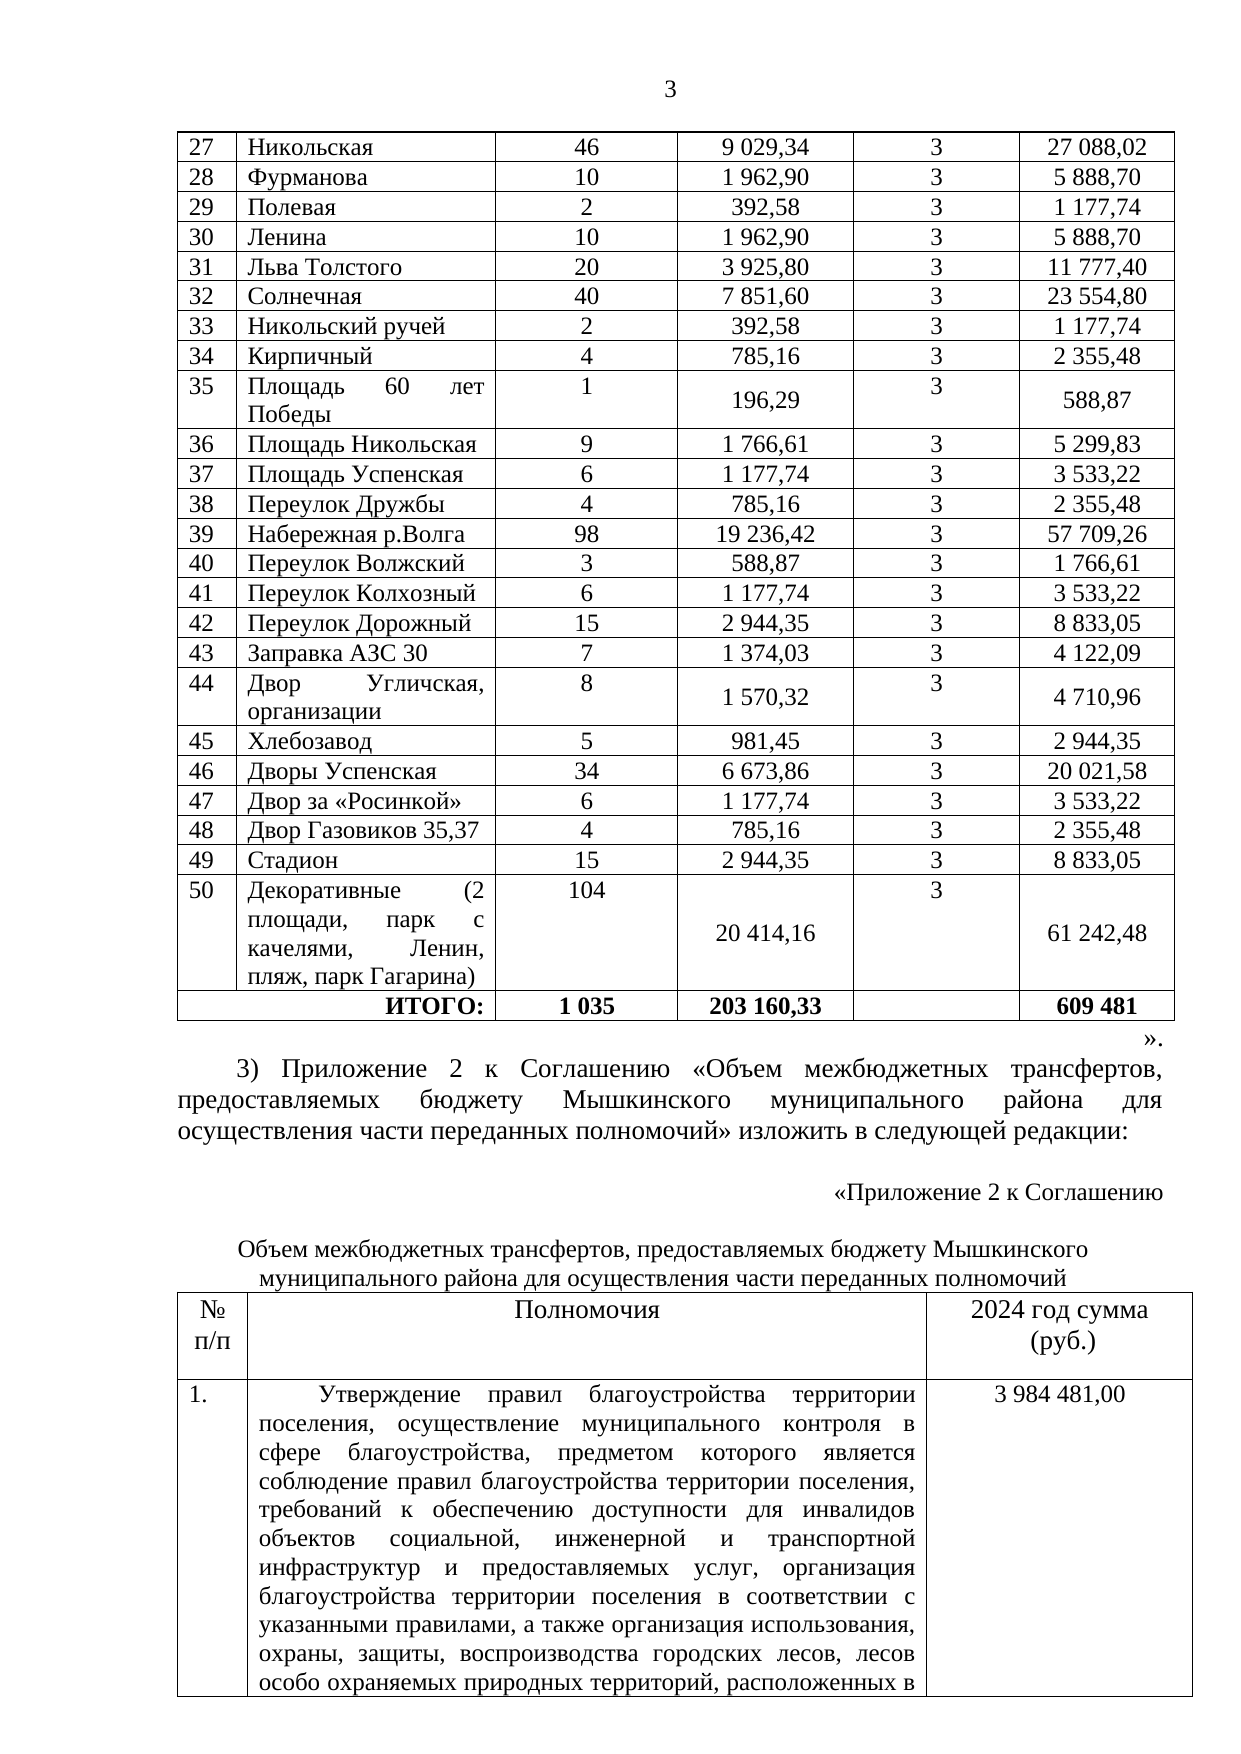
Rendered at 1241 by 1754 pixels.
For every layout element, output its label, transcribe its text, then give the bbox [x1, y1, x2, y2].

table_cell 43 [178, 638, 236, 667]
table_cell 3 [854, 162, 1019, 191]
table_cell 8 833,05 [1020, 845, 1174, 874]
table_cell 5 [496, 726, 677, 755]
table_cell 5 299,83 [1020, 429, 1174, 458]
table_cell 2 944,35 [678, 608, 853, 637]
table_cell 41 [178, 578, 236, 607]
table_cell 3 [854, 578, 1019, 607]
table_cell 1 766,61 [678, 429, 853, 458]
table_cell 3 [854, 252, 1019, 280]
table_cell 7 [496, 638, 677, 667]
table_cell 61 242,48 [1020, 875, 1174, 990]
table_cell Переулок Дружбы [237, 489, 495, 518]
table_cell 29 [178, 192, 236, 221]
table_cell 10 [496, 222, 677, 251]
table_cell 1 570,32 [678, 668, 853, 725]
table_cell 6 [496, 786, 677, 814]
table_cell 1 [496, 371, 677, 428]
table_cell 7 851,60 [678, 281, 853, 310]
table_cell 785,16 [678, 341, 853, 370]
table_cell 4 [496, 816, 677, 844]
table_cell 3 [854, 192, 1019, 221]
table_cell 3 [854, 668, 1019, 725]
table_cell 47 [178, 786, 236, 814]
table_cell 9 [496, 429, 677, 458]
table_cell 785,16 [678, 816, 853, 844]
table_cell 3 [854, 222, 1019, 251]
table_cell 9 029,34 [678, 133, 853, 161]
table_cell 3 [854, 281, 1019, 310]
table_cell 3 [854, 489, 1019, 518]
table_cell 3 [854, 429, 1019, 458]
table_cell 2 [496, 192, 677, 221]
table_cell 27 088,02 [1020, 133, 1174, 161]
table_cell Двор Угличская, организации [237, 668, 495, 725]
table_cell 34 [496, 756, 677, 785]
text ». [177, 1021, 1163, 1052]
table_cell 2 944,35 [678, 845, 853, 874]
table_cell 49 [178, 845, 236, 874]
table_cell 2 355,48 [1020, 816, 1174, 844]
table_cell 57 709,26 [1020, 519, 1174, 547]
table_cell 1 177,74 [678, 786, 853, 814]
table_cell 40 [496, 281, 677, 310]
table_cell 30 [178, 222, 236, 251]
table_cell 19 236,42 [678, 519, 853, 547]
table_cell 5 888,70 [1020, 162, 1174, 191]
table_cell 1 035 [496, 991, 677, 1020]
table_header № п/п [178, 1293, 247, 1378]
table_cell 3 [854, 549, 1019, 577]
table_cell 8 833,05 [1020, 608, 1174, 637]
table_cell 609 481 [1020, 991, 1174, 1020]
table_cell 2 [496, 311, 677, 340]
table_cell 3 [854, 371, 1019, 428]
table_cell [248, 1380, 926, 1696]
table_cell 3 [854, 133, 1019, 161]
table_cell 15 [496, 608, 677, 637]
table_cell 20 414,16 [678, 875, 853, 990]
table_cell 4 122,09 [1020, 638, 1174, 667]
table_cell 392,58 [678, 311, 853, 340]
text 3) Приложение 2 к Соглашению «Объем межбюджетных трансфертов, предоставляемых бюджету Мышкинского муниципального района для осуществления части переданных полномочий» изложить в следующей редакции: [177, 1052, 1163, 1146]
table_cell 3 [854, 786, 1019, 814]
table_cell 50 [178, 875, 236, 990]
table_cell 3 [854, 726, 1019, 755]
table_cell Набережная р.Волга [237, 519, 495, 547]
table_cell Хлебозавод [237, 726, 495, 755]
table_cell Площадь Никольская [237, 429, 495, 458]
table_cell Никольский ручей [237, 311, 495, 340]
table_header 2024 год сумма (руб.) [927, 1293, 1192, 1378]
table_cell 98 [496, 519, 677, 547]
table_cell 44 [178, 668, 236, 725]
table_cell Льва Толстого [237, 252, 495, 280]
table_cell 1 962,90 [678, 162, 853, 191]
table_cell 1 374,03 [678, 638, 853, 667]
table_cell 1 962,90 [678, 222, 853, 251]
table_cell 4 710,96 [1020, 668, 1174, 725]
table_cell Дворы Успенская [237, 756, 495, 785]
table_cell Заправка АЗС 30 [237, 638, 495, 667]
table_cell 31 [178, 252, 236, 280]
table_cell 45 [178, 726, 236, 755]
table_cell Площадь Успенская [237, 459, 495, 488]
table_cell 10 [496, 162, 677, 191]
table_cell 6 673,86 [678, 756, 853, 785]
table_cell 196,29 [678, 371, 853, 428]
table_cell 3 533,22 [1020, 459, 1174, 488]
table_cell 20 021,58 [1020, 756, 1174, 785]
table_cell 15 [496, 845, 677, 874]
table_cell 981,45 [678, 726, 853, 755]
table_cell 32 [178, 281, 236, 310]
table_cell 48 [178, 816, 236, 844]
table_cell 40 [178, 549, 236, 577]
table_cell Площадь 60 лет Победы [237, 371, 495, 428]
table_cell Ленина [237, 222, 495, 251]
table_cell 3 [854, 756, 1019, 785]
table_cell 34 [178, 341, 236, 370]
table_cell 3 [854, 845, 1019, 874]
table_cell [854, 991, 1019, 1020]
table_cell 42 [178, 608, 236, 637]
table_cell Переулок Дорожный [237, 608, 495, 637]
table_cell Переулок Волжский [237, 549, 495, 577]
table_cell 1 177,74 [678, 578, 853, 607]
table_cell 5 888,70 [1020, 222, 1174, 251]
text Объем межбюджетных трансфертов, предоставляемых бюджету Мышкинского муниципального района для осуществления части переданных полномочий [162, 1234, 1163, 1292]
table_cell Двор за «Росинкой» [237, 786, 495, 814]
table_cell 3 [854, 519, 1019, 547]
table_cell Кирпичный [237, 341, 495, 370]
table_cell Никольская [237, 133, 495, 161]
table_cell 3 [854, 311, 1019, 340]
table_cell 3 [854, 638, 1019, 667]
table_cell 35 [178, 371, 236, 428]
table_cell 588,87 [1020, 371, 1174, 428]
table_cell 785,16 [678, 489, 853, 518]
table_cell 2 355,48 [1020, 341, 1174, 370]
table_cell 3 984 481,00 [927, 1380, 1192, 1696]
table_cell Декоративные (2 площади, парк с качелями, Ленин, пляж, парк Гагарина) [237, 875, 495, 990]
table_cell 1 177,74 [678, 459, 853, 488]
table_cell 1 177,74 [1020, 192, 1174, 221]
table_cell 46 [496, 133, 677, 161]
table_cell Фурманова [237, 162, 495, 191]
table_cell 2 355,48 [1020, 489, 1174, 518]
table_cell 104 [496, 875, 677, 990]
table_cell Двор Газовиков 35,37 [237, 816, 495, 844]
table_cell 588,87 [678, 549, 853, 577]
table_cell 3 [496, 549, 677, 577]
table_cell 33 [178, 311, 236, 340]
table_cell 39 [178, 519, 236, 547]
table_cell 6 [496, 578, 677, 607]
text «Приложение 2 к Соглашению [679, 1177, 1163, 1205]
table_cell 46 [178, 756, 236, 785]
table_cell 4 [496, 489, 677, 518]
table_cell 203 160,33 [678, 991, 853, 1020]
table_cell 3 [854, 816, 1019, 844]
table_cell 3 925,80 [678, 252, 853, 280]
table_cell 36 [178, 429, 236, 458]
table_cell Солнечная [237, 281, 495, 310]
table_cell 3 533,22 [1020, 578, 1174, 607]
table_cell 20 [496, 252, 677, 280]
table_cell 28 [178, 162, 236, 191]
table_cell Стадион [237, 845, 495, 874]
table_cell 23 554,80 [1020, 281, 1174, 310]
table_cell 1 766,61 [1020, 549, 1174, 577]
table_cell 1. [178, 1380, 247, 1696]
table_cell 11 777,40 [1020, 252, 1174, 280]
table_cell Переулок Колхозный [237, 578, 495, 607]
table_cell 4 [496, 341, 677, 370]
table_cell 3 [854, 608, 1019, 637]
table_cell 27 [178, 133, 236, 161]
table_cell 3 [854, 341, 1019, 370]
table_cell 392,58 [678, 192, 853, 221]
table_cell Полевая [237, 192, 495, 221]
table_cell 8 [496, 668, 677, 725]
table_cell 38 [178, 489, 236, 518]
table_cell 37 [178, 459, 236, 488]
table_header Полномочия [248, 1293, 926, 1378]
table_cell 3 [854, 459, 1019, 488]
table_cell 3 [854, 875, 1019, 990]
table_cell 2 944,35 [1020, 726, 1174, 755]
table_cell 3 533,22 [1020, 786, 1174, 814]
table_cell 6 [496, 459, 677, 488]
table_cell ИТОГО: [178, 991, 495, 1020]
table_cell 1 177,74 [1020, 311, 1174, 340]
